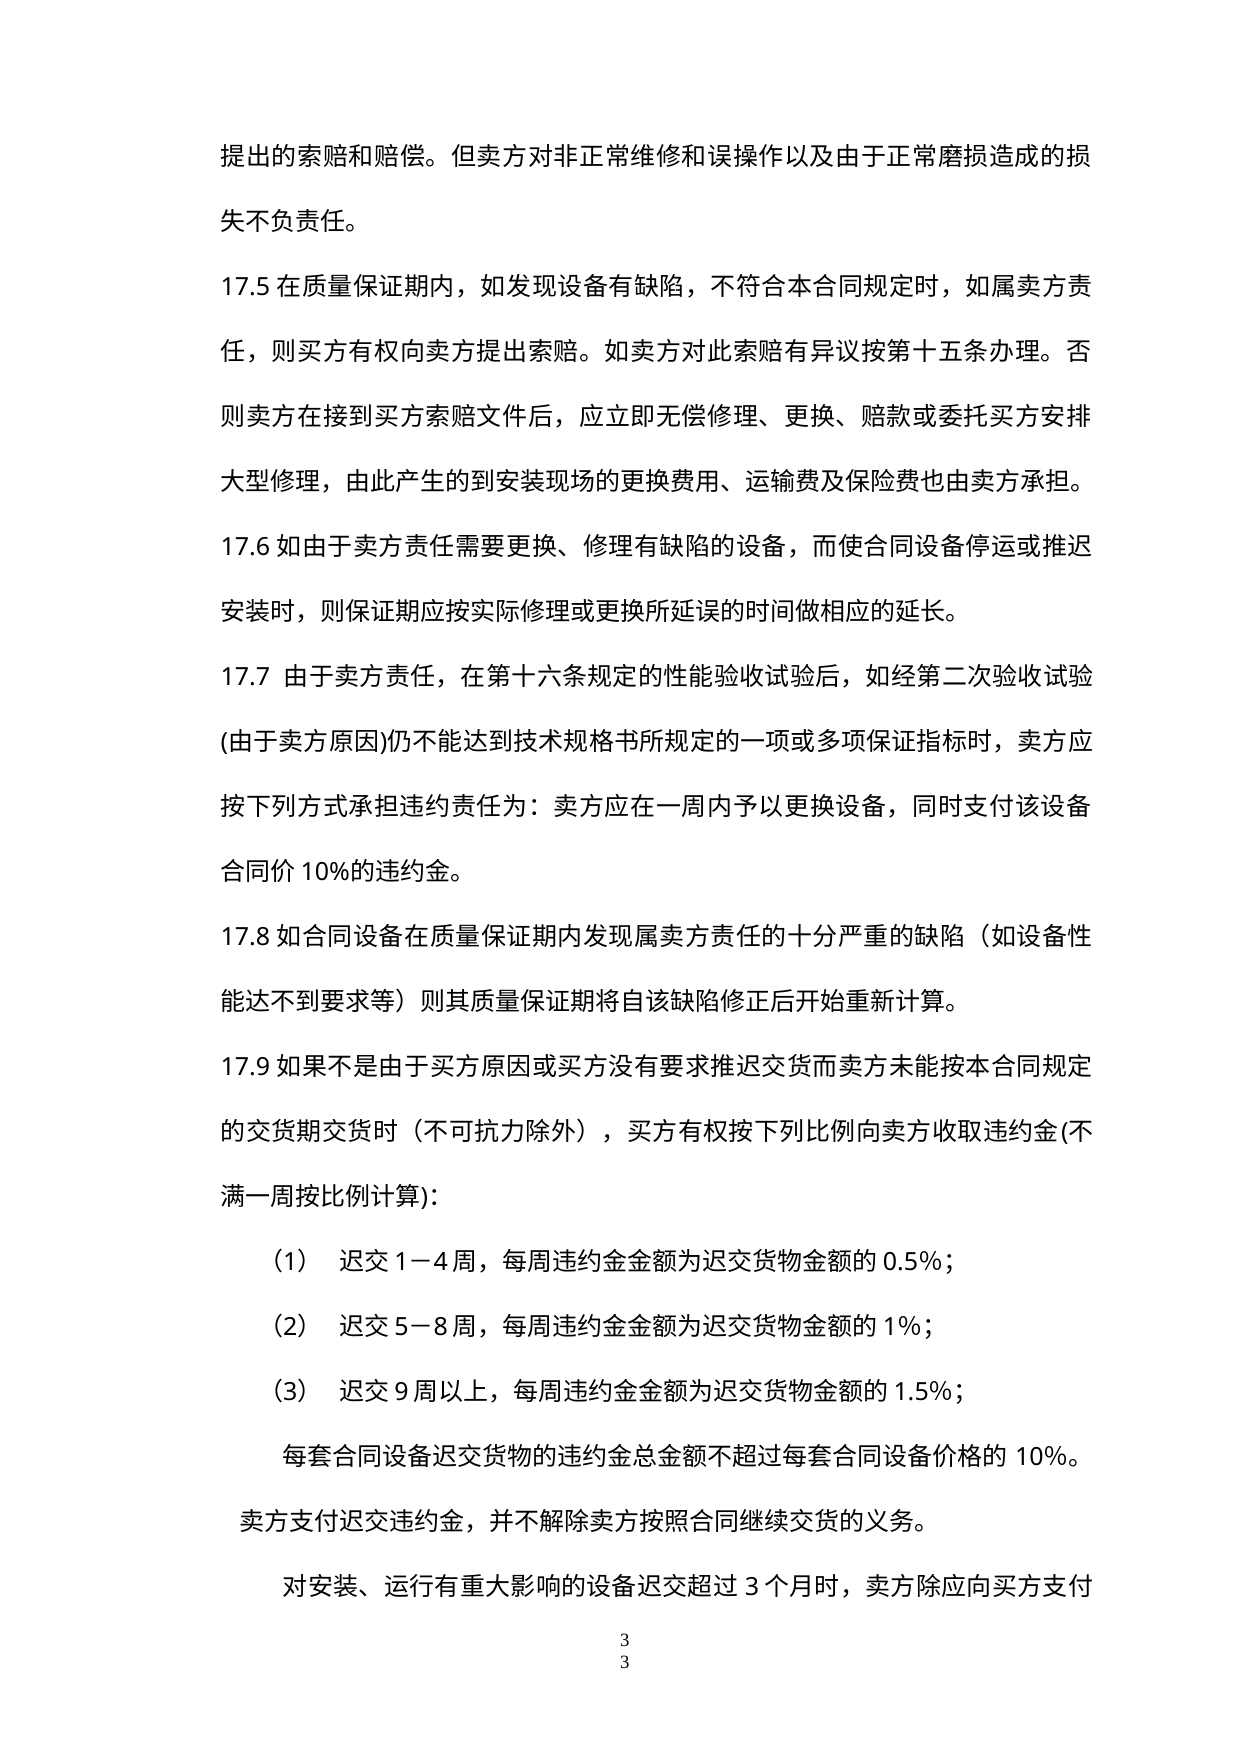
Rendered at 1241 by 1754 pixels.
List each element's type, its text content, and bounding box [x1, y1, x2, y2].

list 如由于卖方责任需要更换、修理有缺陷的设备，而使合同设备停运或推迟安装时，则保证期应按实际修理或更换所延误的时间做相应的延长。 [220, 512, 1094, 642]
list 如合同设备在质量保证期内发现属卖方责任的十分严重的缺陷（如设备性能达不到要求等）则其质量保证期将自该缺陷修正后开始重新计算。 [220, 902, 1094, 1032]
list 迟交5－8周，每周违约金金额为迟交货物金额的1％； [258, 1292, 1094, 1357]
list 由于卖方责任，在第十六条规定的性能验收试验后，如经第二次验收试验(由于卖方原因)仍不能达到技术规格书所规定的一项或多项保证指标时，卖方应按下列方式承担违约责任为：卖方应在一周内予以更换设备，同时支付该设备合同价10%的违约金。 [220, 642, 1094, 902]
list 迟交1－4周，每周违约金金额为迟交货物金额的0.5％； [258, 1227, 1094, 1292]
list 在质量保证期内，如发现设备有缺陷，不符合本合同规定时，如属卖方责任，则买方有权向卖方提出索赔。如卖方对此索赔有异议按第十五条办理。否则卖方在接到买方索赔文件后，应立即无偿修理、更换、赔款或委托买方安排大型修理，由此产生的到安装现场的更换费用、运输费及保险费也由卖方承担。 [220, 252, 1094, 512]
list 迟交9周以上，每周违约金金额为迟交货物金额的1.5％； [258, 1357, 1094, 1422]
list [220, 122, 1094, 252]
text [239, 1552, 1094, 1617]
text 每套合同设备迟交货物的违约金总金额不超过每套合同设备价格的10％。卖方支付迟交违约金，并不解除卖方按照合同继续交货的义务。 [239, 1422, 1094, 1552]
list 如果不是由于买方原因或买方没有要求推迟交货而卖方未能按本合同规定的交货期交货时（不可抗力除外），买方有权按下列比例向卖方收取违约金(不满一周按比例计算)： [220, 1032, 1094, 1227]
